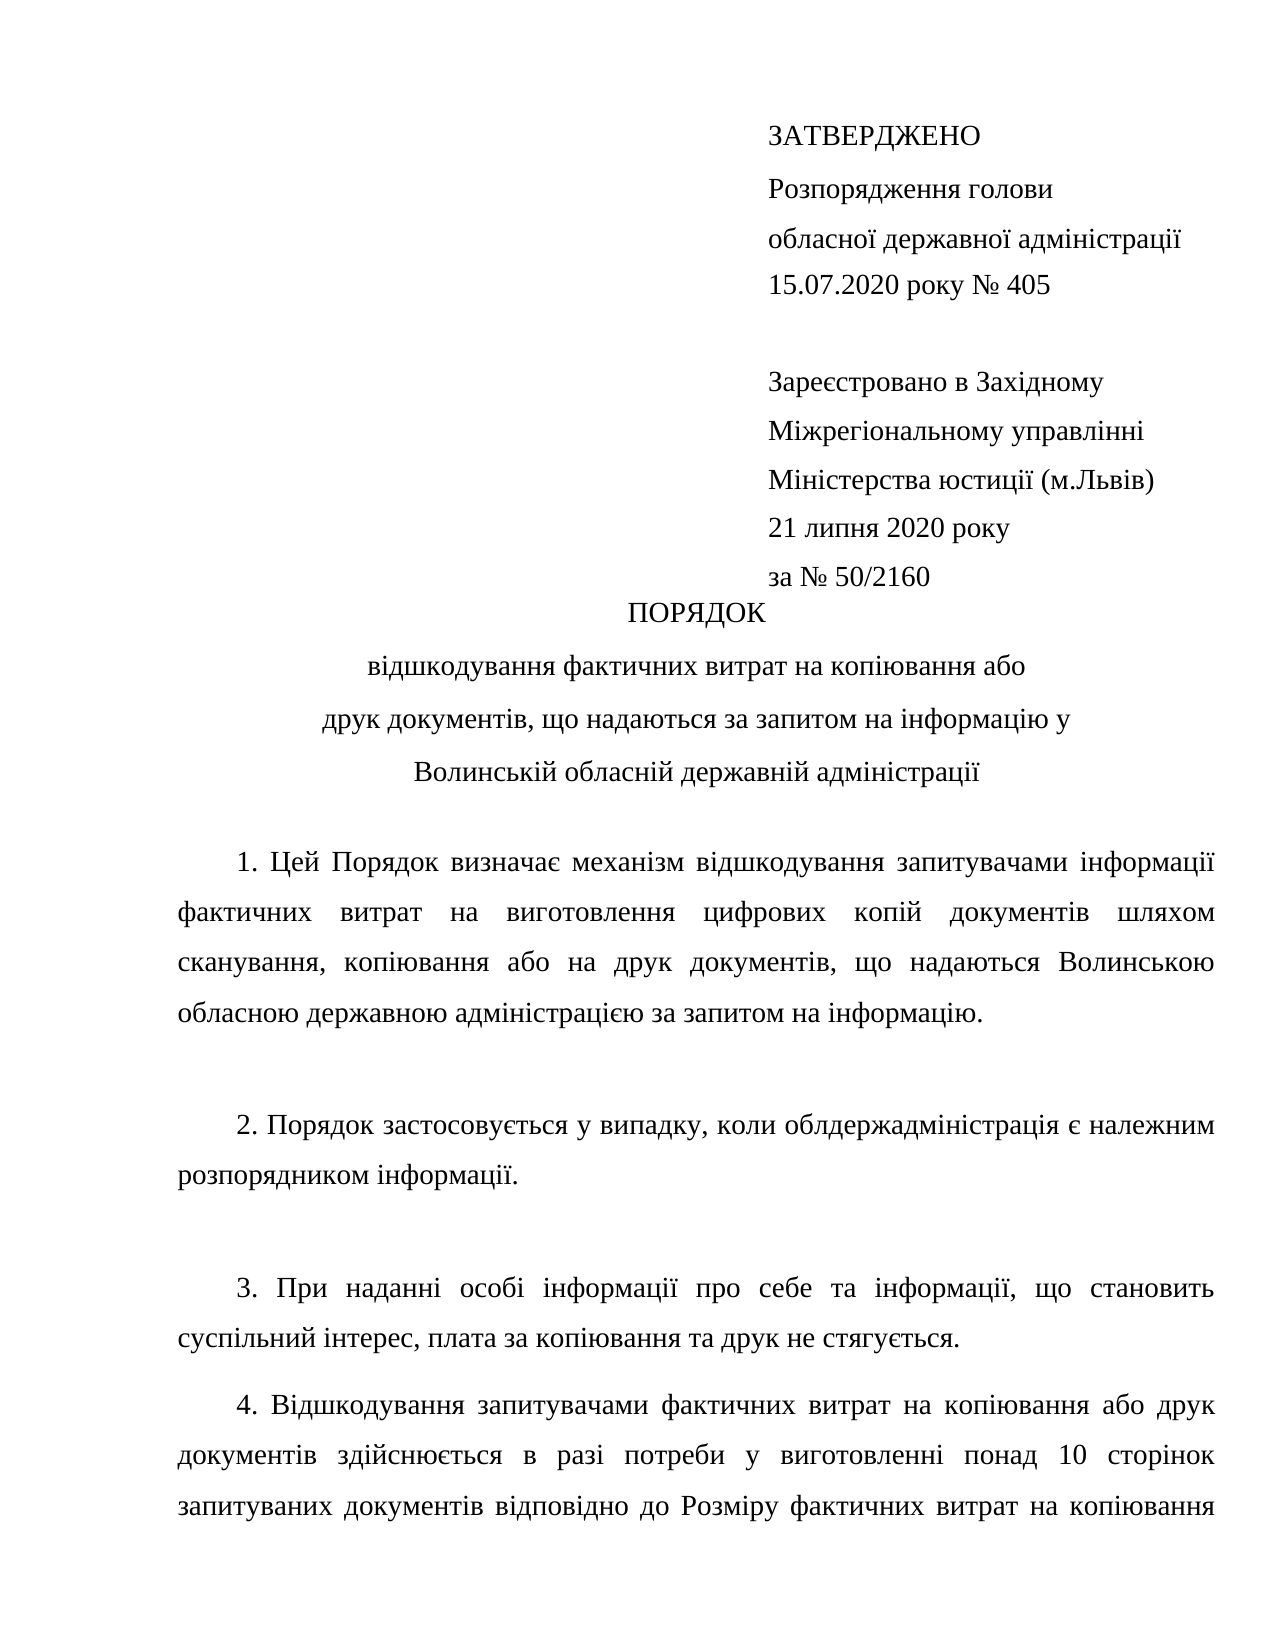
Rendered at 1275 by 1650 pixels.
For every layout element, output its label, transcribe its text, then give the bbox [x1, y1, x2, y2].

text 2. Порядок застосовується у випадку, коли облдержадміністрація є належним розпорядником інформації. [177, 1107, 1216, 1191]
text Міністерства юстиції (м.Львів) [768, 462, 1216, 495]
text друк документів, що надаються за запитом на інформацію у [177, 701, 1216, 734]
text Міжрегіональному управлінні [768, 413, 1216, 447]
text за № 50/2160 [768, 559, 1216, 593]
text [177, 1387, 1216, 1521]
text ПОРЯДОК [177, 595, 1216, 629]
text 15.07.2020 року № 405 [768, 267, 1216, 301]
text 3. При наданні особі інформації про себе та інформації, що становить суспільний інтерес, плата за копіювання та друк не стягується. [177, 1270, 1216, 1354]
text Розпорядження голови [768, 171, 1216, 204]
text 1. Цей Порядок визначає механізм відшкодування запитувачами інформації фактичних витрат на виготовлення цифрових копій документів шляхом сканування, копіювання або на друк документів, що надаються Волинською обласною державною адміністрацією за запитом на інформацію. [177, 844, 1216, 1028]
text обласної державної адміністрації [768, 221, 1216, 255]
text 21 липня 2020 року [768, 511, 1216, 544]
text відшкодування фактичних витрат на копіювання або [177, 648, 1216, 682]
text Волинській обласній державній адміністрації [177, 754, 1216, 787]
text ЗАТВЕРДЖЕНО [768, 118, 1216, 152]
text Зареєстровано в Західному [768, 364, 1216, 398]
